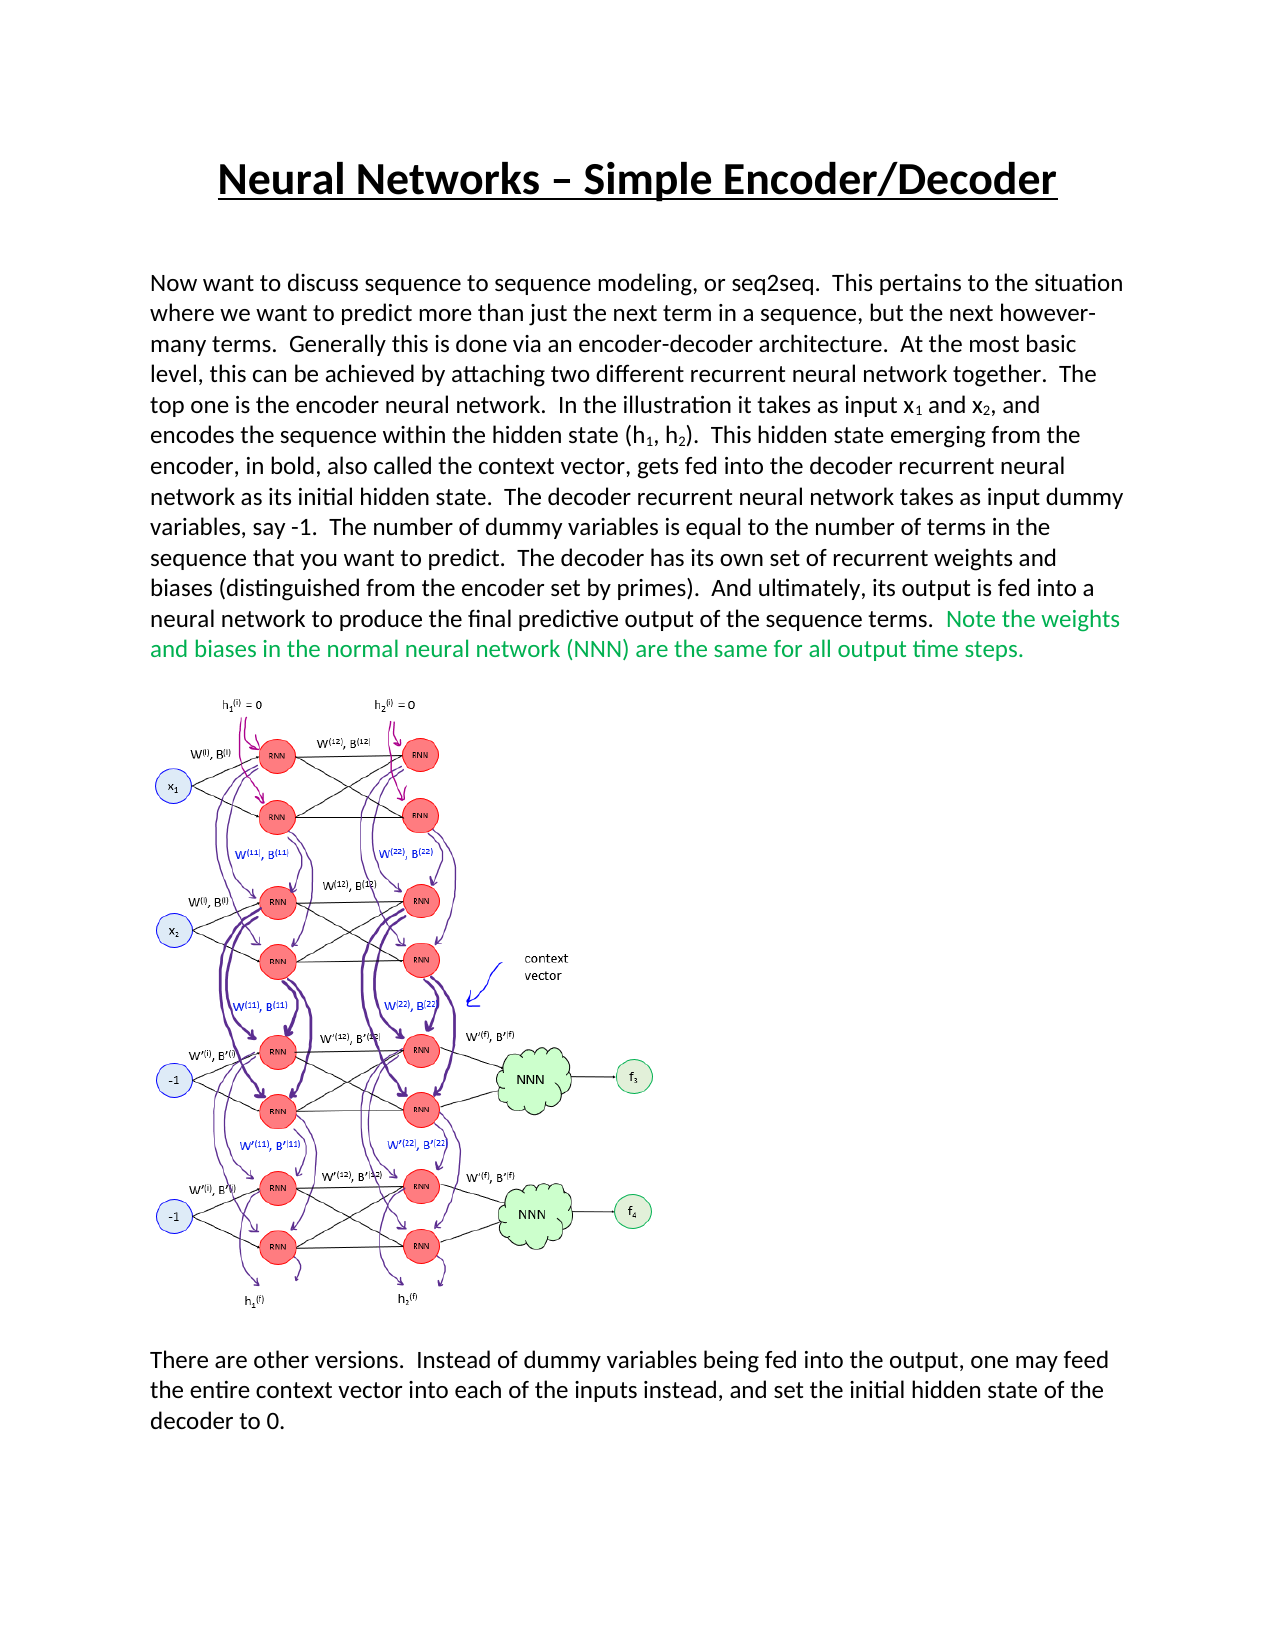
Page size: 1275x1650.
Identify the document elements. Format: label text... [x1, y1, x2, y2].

text Neural Networks – Simple Encoder/Decoder [150, 150, 1125, 206]
picture [150, 694, 654, 1314]
text There are other versions. Instead of dummy variables being fed into the output, one may feed the entire context vector into each of the inputs instead, and set the initial hidden state of the decoder to 0. [150, 1344, 1125, 1436]
text Now want to discuss sequence to sequence modeling, or seq2seq. This pertains to the situation where we want to predict more than just the next term in a sequence, but the next however-many terms. Generally this is done via an encoder-decoder architecture. At the most basic level, this can be achieved by attaching two different recurrent neural network together. The top one is the encoder neural network. In the illustration it takes as input x1 and x2, and encodes the sequence within the hidden state (h1, h2). This hidden state emerging from the encoder, in bold, also called the context vector, gets fed into the decoder recurrent neural network as its initial hidden state. The decoder recurrent neural network takes as input dummy variables, say -1. The number of dummy variables is equal to the number of terms in the sequence that you want to predict. The decoder has its own set of recurrent weights and biases (distinguished from the encoder set by primes). And ultimately, its output is fed into a neural network to produce the final predictive output of the sequence terms. Note the weights and biases in the normal neural network (NNN) are the same for all output time steps. [150, 267, 1125, 664]
